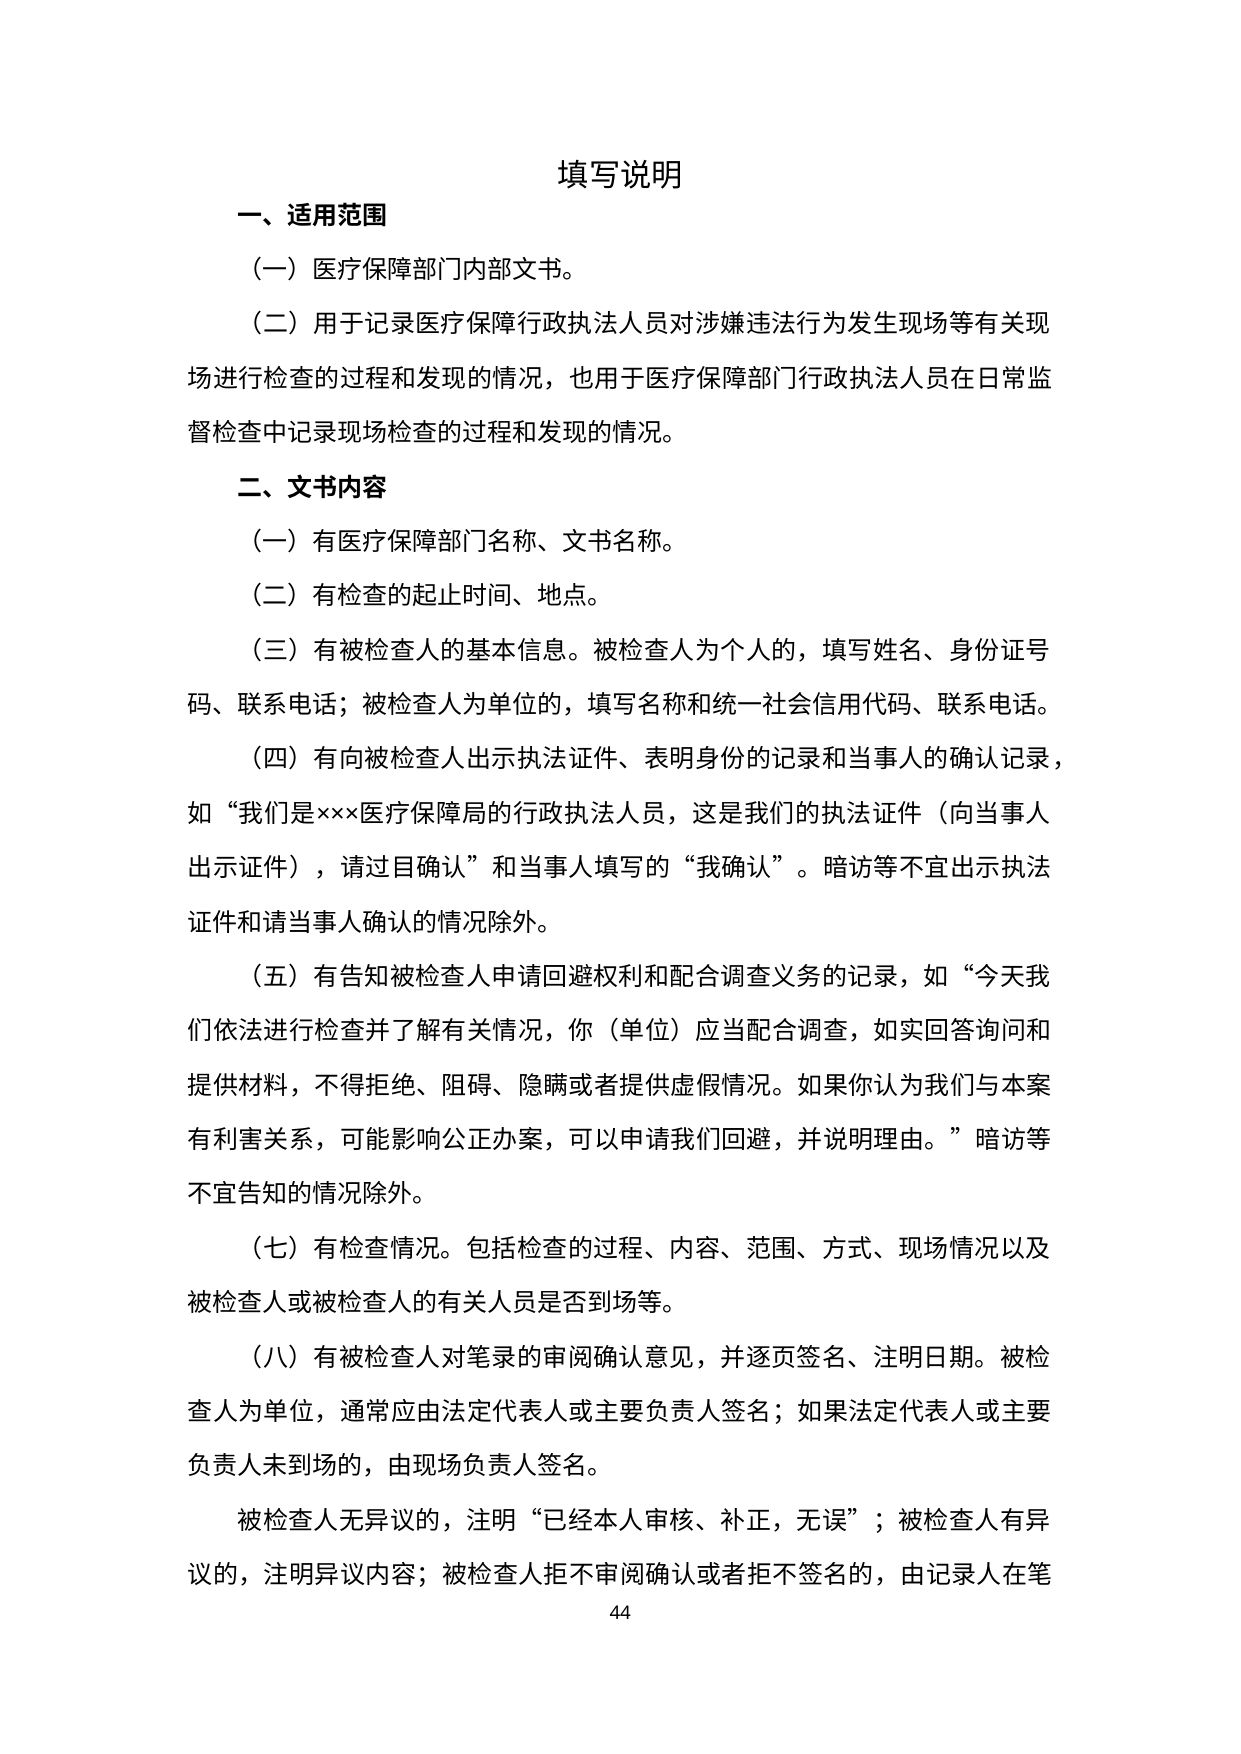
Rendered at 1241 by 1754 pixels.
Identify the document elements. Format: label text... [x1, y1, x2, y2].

text （三）有被检查人的基本信息。被检查人为个人的，填写姓名、身份证号码、联系电话；被检查人为单位的，填写名称和统一社会信用代码、联系电话。 [187, 630, 1053, 721]
text （四）有向被检查人出示执法证件、表明身份的记录和当事人的确认记录，如“我们是×××医疗保障局的行政执法人员，这是我们的执法证件（向当事人出示证件），请过目确认”和当事人填写的“我确认”。暗访等不宜出示执法证件和请当事人确认的情况除外。 [187, 739, 1053, 938]
text （五）有告知被检查人申请回避权利和配合调查义务的记录，如“今天我们依法进行检查并了解有关情况，你（单位）应当配合调查，如实回答询问和提供材料，不得拒绝、阻碍、隐瞒或者提供虚假情况。如果你认为我们与本案有利害关系，可能影响公正办案，可以申请我们回避，并说明理由。”暗访等不宜告知的情况除外。 [187, 956, 1053, 1210]
text 一、适用范围 [187, 195, 1053, 231]
text 二、文书内容 [187, 467, 1053, 503]
text （二）用于记录医疗保障行政执法人员对涉嫌违法行为发生现场等有关现场进行检查的过程和发现的情况，也用于医疗保障部门行政执法人员在日常监督检查中记录现场检查的过程和发现的情况。 [187, 304, 1053, 449]
text 填写说明 [187, 150, 1053, 195]
text （八）有被检查人对笔录的审阅确认意见，并逐页签名、注明日期。被检查人为单位，通常应由法定代表人或主要负责人签名；如果法定代表人或主要负责人未到场的，由现场负责人签名。 [187, 1337, 1053, 1482]
text （一）有医疗保障部门名称、文书名称。 [187, 521, 1053, 558]
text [187, 1500, 1053, 1591]
text （二）有检查的起止时间、地点。 [187, 576, 1053, 612]
text （七）有检查情况。包括检查的过程、内容、范围、方式、现场情况以及被检查人或被检查人的有关人员是否到场等。 [187, 1228, 1053, 1319]
text （一）医疗保障部门内部文书。 [187, 249, 1053, 286]
